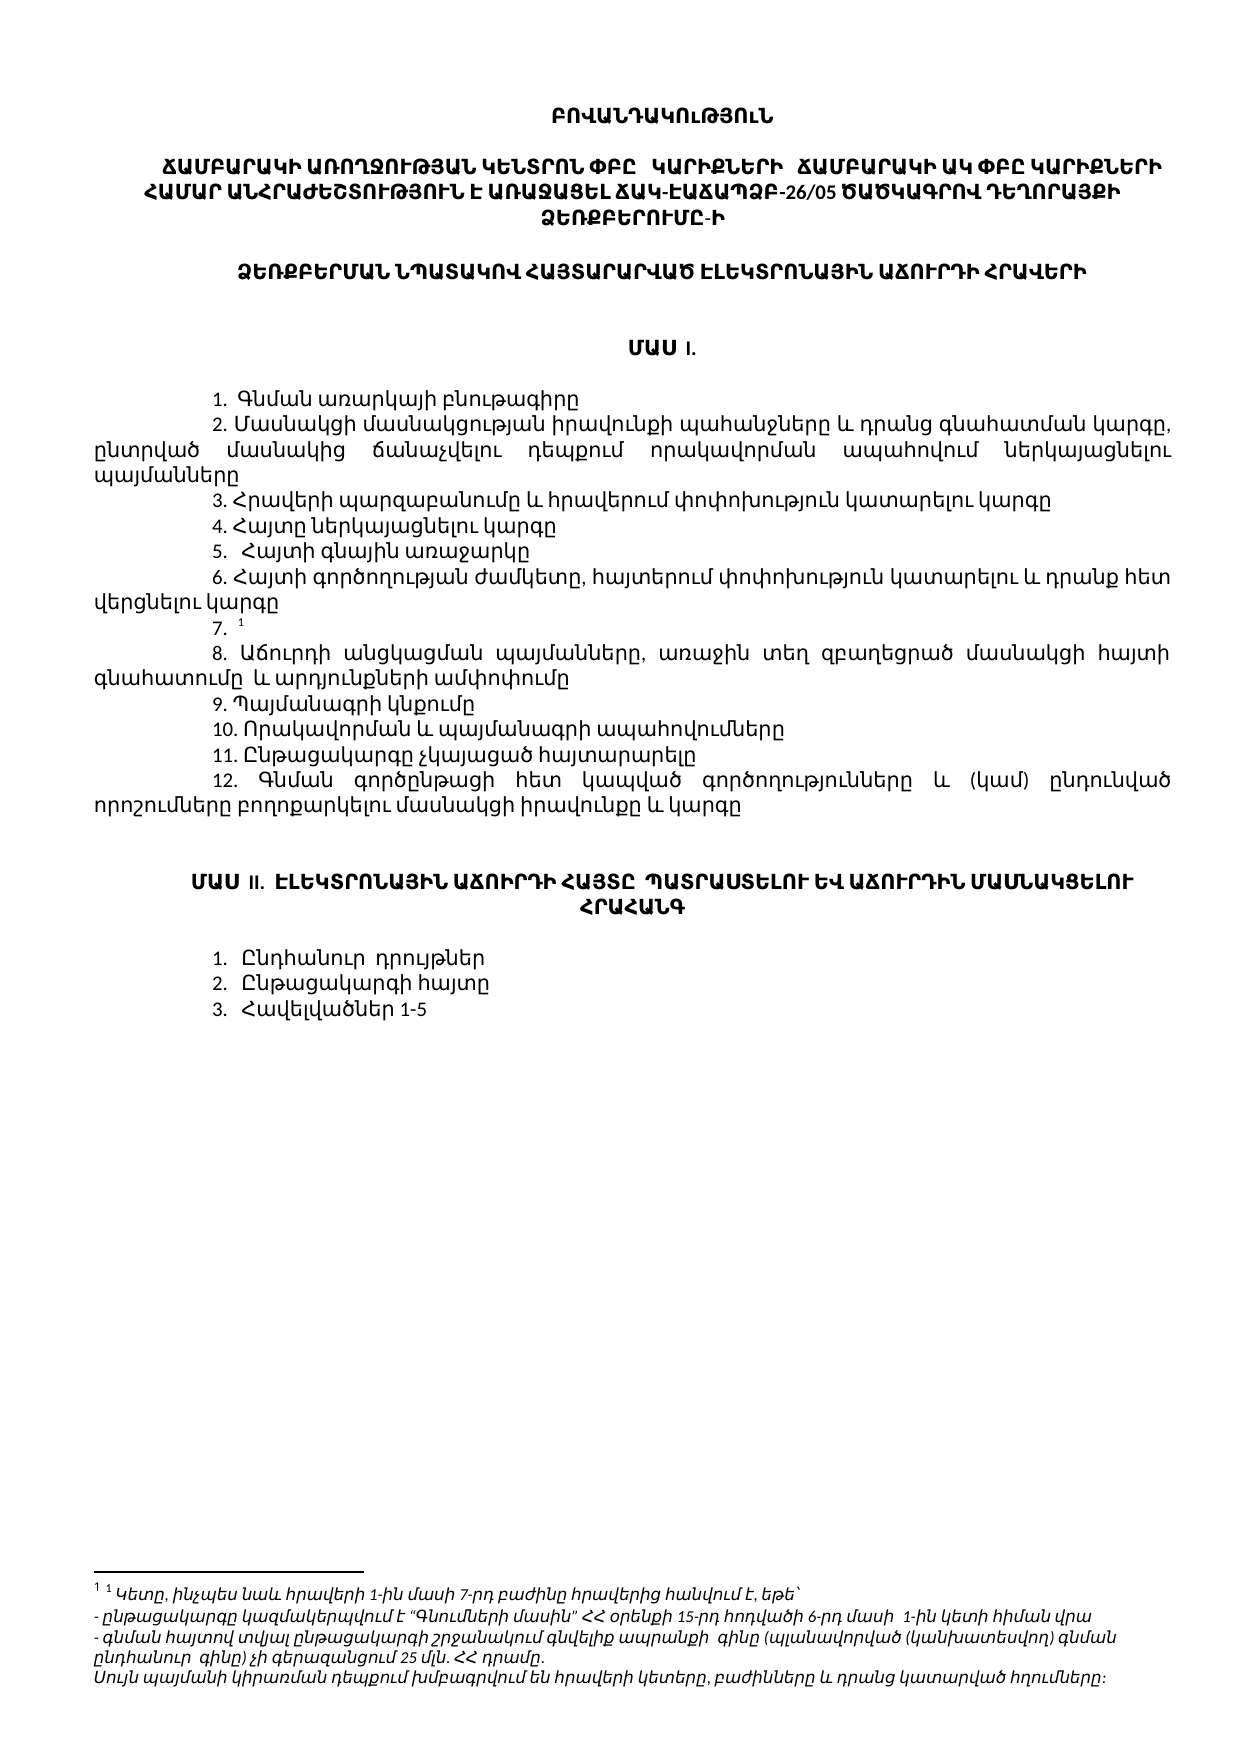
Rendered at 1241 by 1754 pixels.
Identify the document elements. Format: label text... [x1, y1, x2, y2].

text 10. Որակավորման և պայմանագրի ապահովումները [94, 716, 1171, 742]
text 1. Գնման առարկայի բնութագիրը [94, 386, 1171, 411]
text 2. Ընթացակարգի հայտը [94, 971, 1171, 996]
text ՄԱՍ I. [94, 335, 1171, 361]
text 9. Պայմանագրի կնքումը [94, 691, 1171, 716]
text 2. Մասնակցի մասնակցության իրավունքի պահանջները և դրանց գնահատման կարգը, ընտրված մասնակից ճանաչվելու դեպքում որակավորման ապահովում ներկայացնելու պայմանները [94, 411, 1171, 488]
text 5. Հայտի գնային առաջարկը [94, 538, 1171, 564]
text ՃԱՄԲԱՐԱԿԻ ԱՌՈՂՋՈՒԹՅԱՆ ԿԵՆՏՐՈՆ ՓԲԸ ԿԱՐԻՔՆԵՐԻ ՃԱՄԲԱՐԱԿԻ ԱԿ ՓԲԸ ԿԱՐԻՔՆԵՐԻ ՀԱՄԱՐ ԱՆՀՐԱԺԵՇՏՈՒԹՅՈՒՆ Է ԱՌԱՋԱՑԵԼ ՃԱԿ-ԷԱՃԱՊՁԲ-26/05 ԾԱԾԿԱԳՐՈՎ ԴԵՂՈՐԱՅՔԻ ՁԵՌՔԲԵՐՈՒՄԸ-Ի [94, 154, 1171, 230]
text 11. Ընթացակարգը չկայացած հայտարարելը [94, 742, 1171, 767]
text 4. Հայտը ներկայացնելու կարգը [94, 513, 1171, 538]
text 6. Հայտի գործողության ժամկետը, հայտերում փոփոխություն կատարելու և դրանք հետ վերցնելու կարգը [94, 564, 1171, 615]
text 12. Գնման գործընթացի հետ կապված գործողությունները և (կամ) ընդունված որոշումները բողոքարկելու մասնակցի իրավունքը և կարգը [94, 767, 1171, 818]
text 1. Ընդհանուր դրույթներ [94, 945, 1171, 971]
text ԲՈՎԱՆԴԱԿՈւԹՅՈւՆ [94, 103, 1171, 128]
text 3. Հրավերի պարզաբանումը և հրավերում փոփոխություն կատարելու կարգը [94, 488, 1171, 513]
text ՁԵՌՔԲԵՐՄԱՆ ՆՊԱՏԱԿՈՎ ՀԱՅՏԱՐԱՐՎԱԾ ԷԼԵԿՏՐՈՆԱՅԻՆ ԱՃՈՒՐԴԻ ՀՐԱՎԵՐԻ [94, 259, 1171, 284]
text 3. Հավելվածներ 1-5 [94, 996, 1171, 1021]
text 8. Աճուրդի անցկացման պայմանները, առաջին տեղ զբաղեցրած մասնակցի հայտի գնահատումը և արդյունքների ամփոփումը [94, 640, 1171, 691]
text ՄԱՍ II. ԷԼԵԿՏՐՈՆԱՅԻՆ ԱՃՈԻՐԴԻ ՀԱՅՏԸ ՊԱՏՐԱՍՏԵԼՈՒ ԵՎ ԱՃՈՒՐԴԻՆ ՄԱՍՆԱԿՑԵԼՈՒ ՀՐԱՀԱՆԳ [94, 869, 1171, 920]
text 7. 1 [94, 615, 1171, 640]
